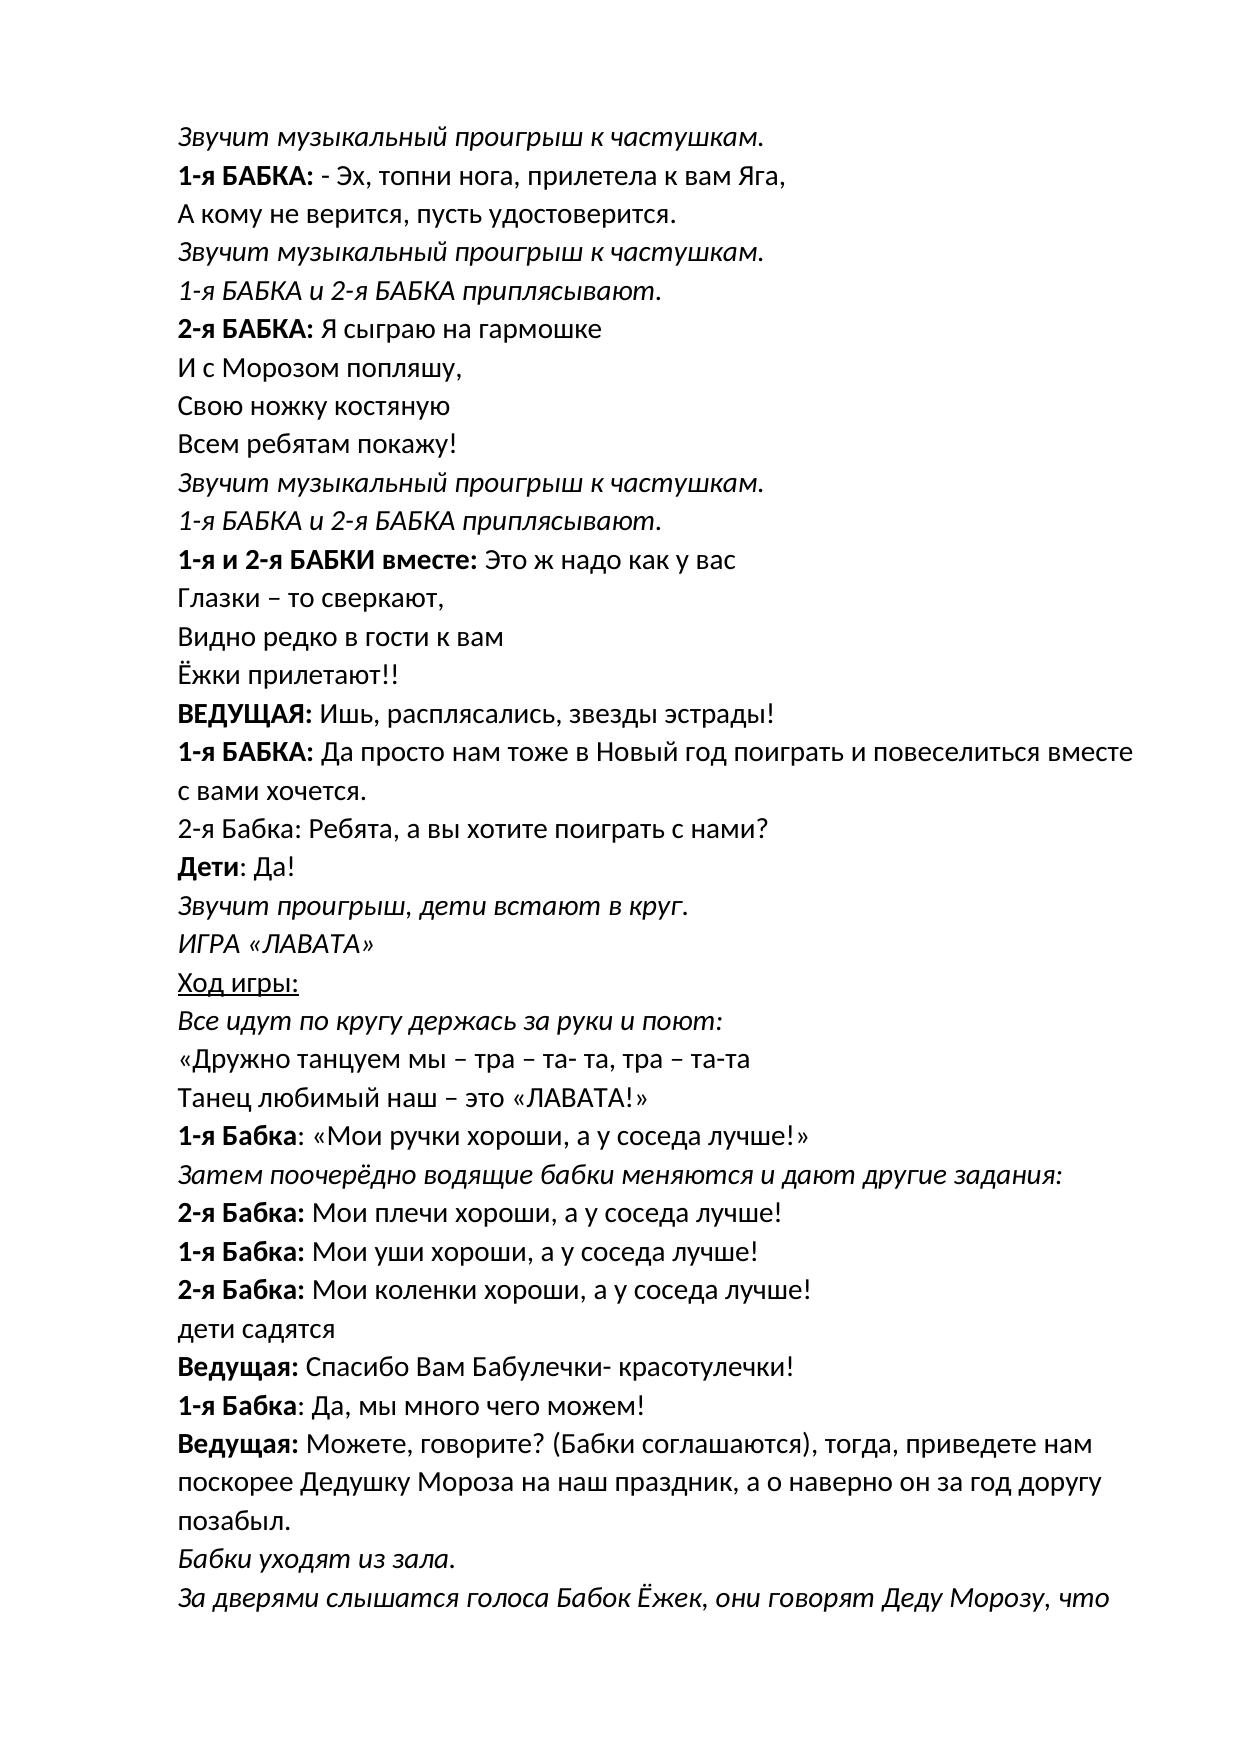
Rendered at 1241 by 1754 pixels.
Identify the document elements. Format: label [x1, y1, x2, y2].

text [177, 118, 1152, 1614]
